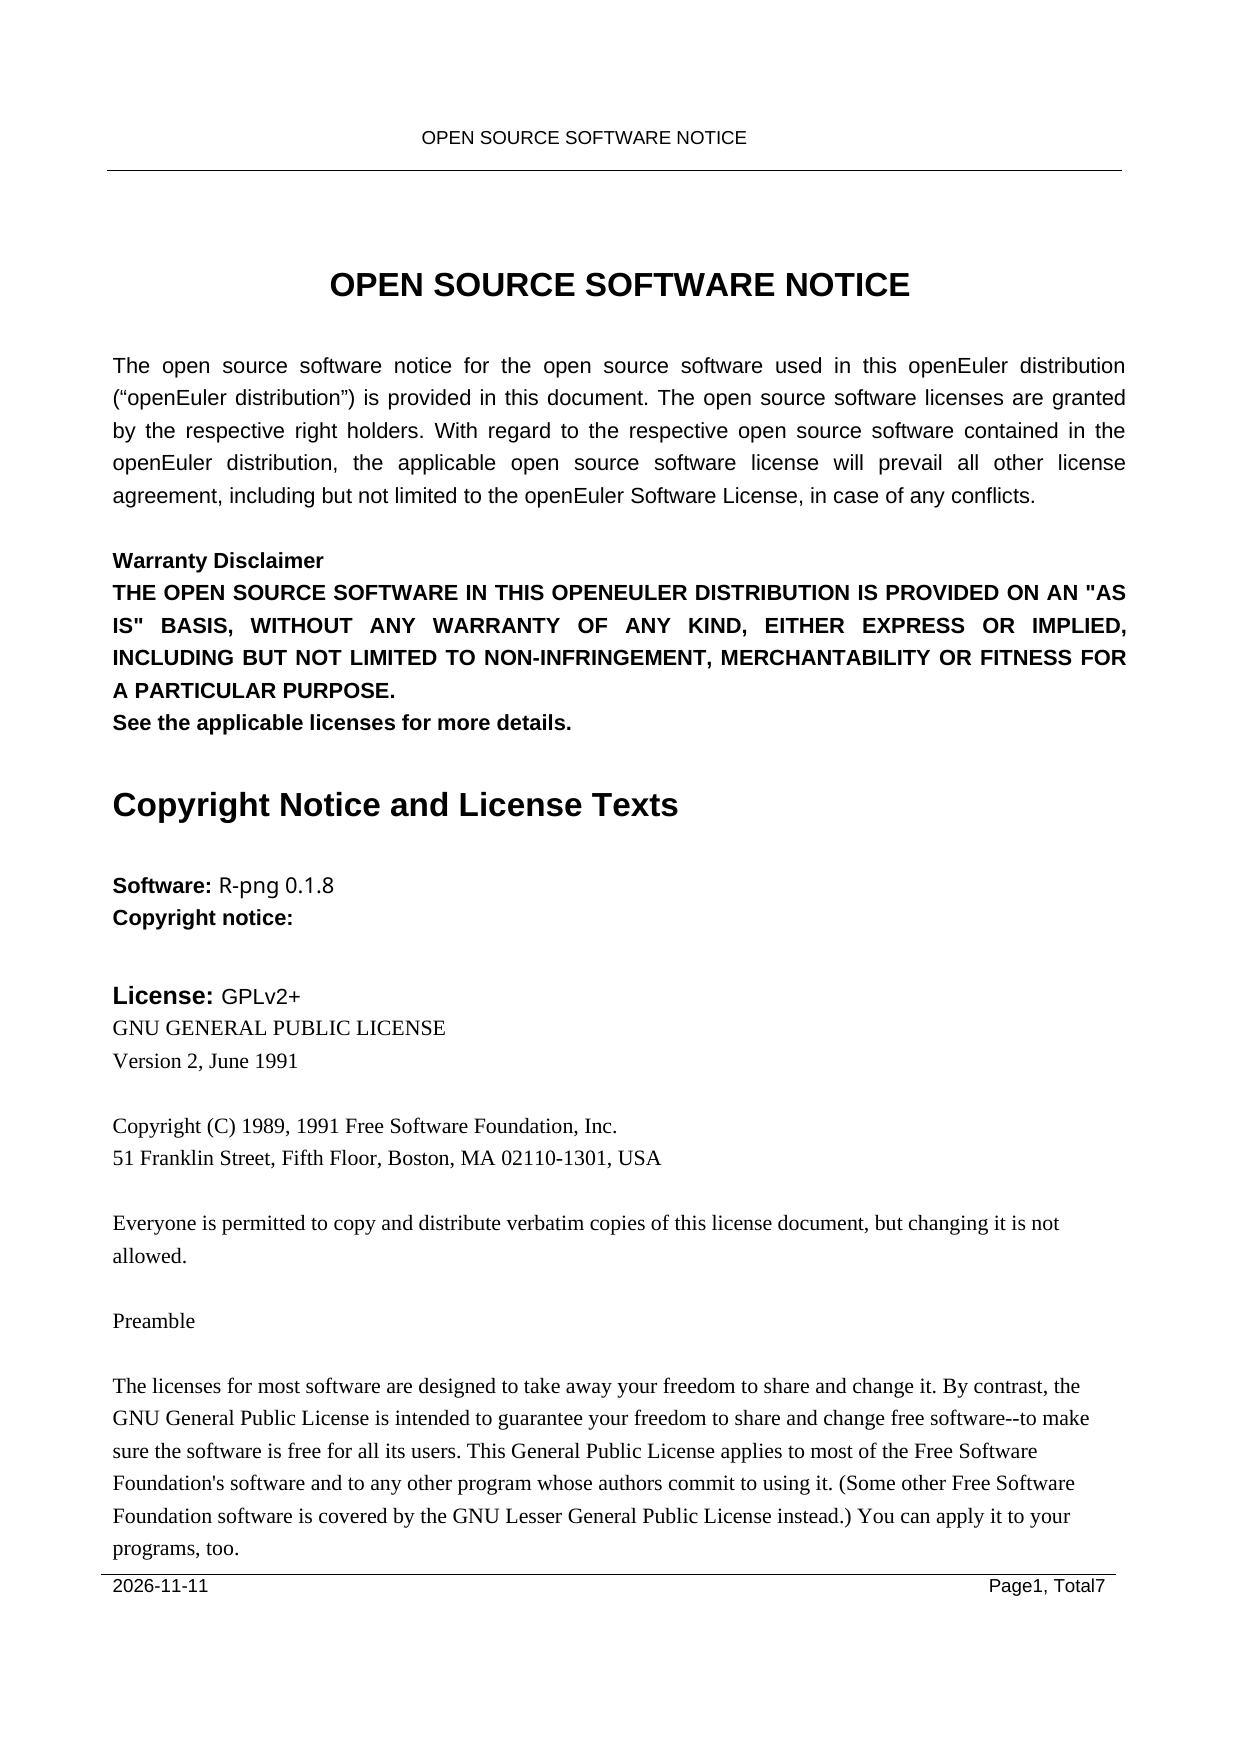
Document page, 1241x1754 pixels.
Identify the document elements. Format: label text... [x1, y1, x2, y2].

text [112, 1012, 1128, 1564]
text The open source software notice for the open source software used in this openEuler distribution (“openEuler distribution”) is provided in this document. The open source software licenses are granted by the respective right holders. With regard to the respective open source software contained in the openEuler distribution, the applicable open source software license will prevail all other license agreement, including but not limited to the openEuler Software License, in case of any conflicts. [112, 349, 1128, 511]
text License: GPLv2+ [112, 979, 1128, 1012]
text Copyright notice: [112, 901, 1128, 934]
title Software: R-png 0.1.8 [112, 869, 1128, 901]
text THE OPEN SOURCE SOFTWARE IN THIS OPENEULER DISTRIBUTION IS PROVIDED ON AN "AS IS" BASIS, WITHOUT ANY WARRANTY OF ANY KIND, EITHER EXPRESS OR IMPLIED, INCLUDING BUT NOT LIMITED TO NON-INFRINGEMENT, MERCHANTABILITY OR FITNESS FOR A PARTICULAR PURPOSE. See the applicable licenses for more details. [112, 576, 1128, 739]
text OPEN SOURCE SOFTWARE NOTICE [112, 251, 1128, 316]
text Copyright Notice and License Texts [112, 771, 1128, 836]
text Warranty Disclaimer [112, 544, 1128, 576]
